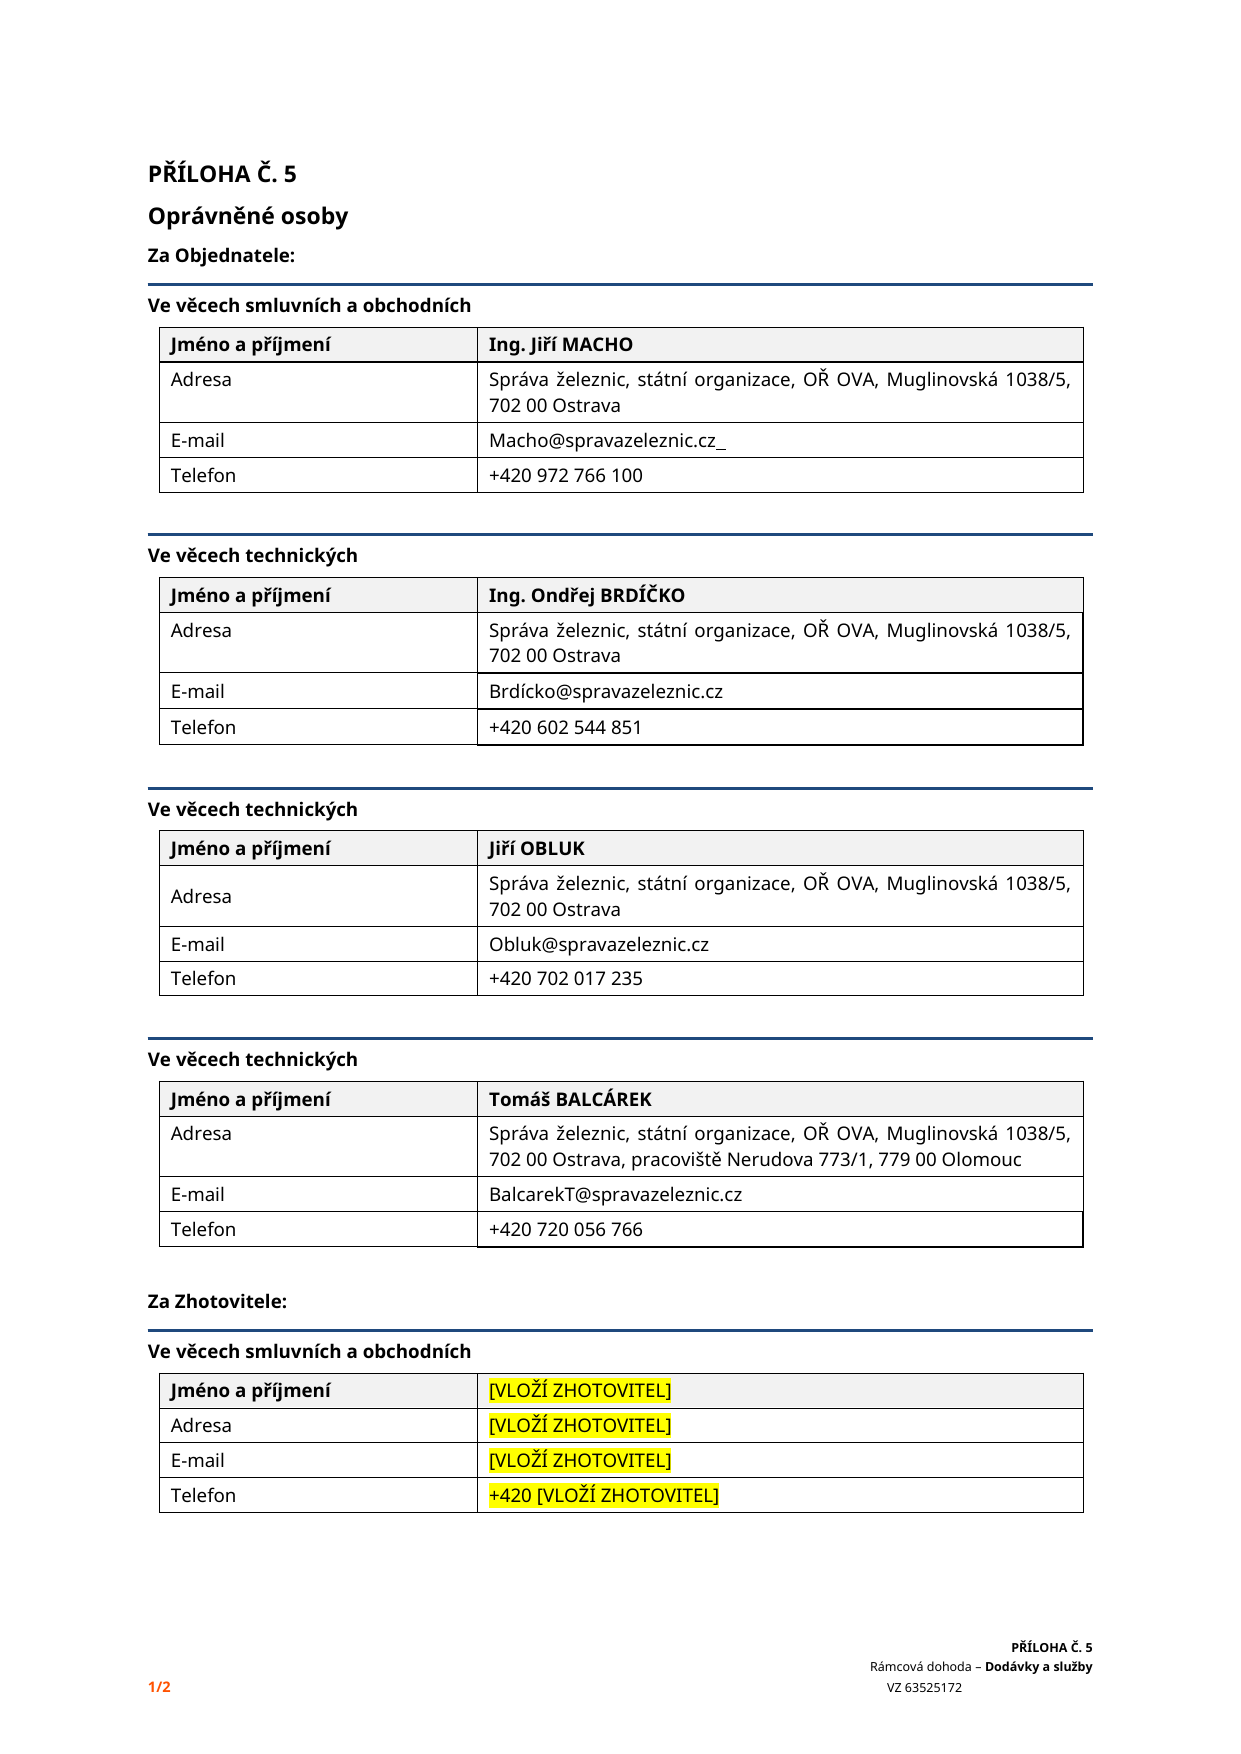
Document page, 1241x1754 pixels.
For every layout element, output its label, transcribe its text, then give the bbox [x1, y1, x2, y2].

table_header Jméno a příjmení [160, 1082, 477, 1116]
table_header Ing. Jiří MACHO [478, 328, 1083, 361]
table_cell Telefon [160, 458, 477, 492]
table_cell Správa železnic, státní organizace, OŘ OVA, Muglinovská 1038/5, 702 00 Ostrava [478, 613, 1082, 672]
table_cell E-mail [160, 1177, 477, 1211]
table_cell Adresa [160, 613, 477, 672]
table_cell Telefon [160, 1212, 477, 1246]
table_header Tomáš BALCÁREK [478, 1082, 1083, 1116]
table_cell Brdícko@spravazeleznic.cz [478, 674, 1082, 708]
table_cell Adresa [160, 866, 477, 926]
table_cell Adresa [160, 1117, 477, 1176]
table_cell E-mail [160, 1443, 477, 1477]
table_header Jiří OBLUK [478, 831, 1083, 865]
table_header Jméno a příjmení [160, 578, 477, 612]
table_cell Správa železnic, státní organizace, OŘ OVA, Muglinovská 1038/5, 702 00 Ostrava [478, 866, 1083, 926]
table_cell +420 972 766 100 [478, 458, 1083, 492]
table_cell Telefon [160, 709, 477, 744]
text Ve věcech technických [148, 790, 1093, 822]
table_cell Správa železnic, státní organizace, OŘ OVA, Muglinovská 1038/5, 702 00 Ostrava [478, 363, 1083, 422]
table_cell Obluk@spravazeleznic.cz [478, 927, 1083, 961]
text Ve věcech smluvních a obchodních [148, 1332, 1093, 1364]
table_cell [VLOŽÍ ZHOTOVITEL] [478, 1409, 1083, 1442]
table_cell E-mail [160, 927, 477, 961]
table_cell [VLOŽÍ ZHOTOVITEL] [478, 1443, 1083, 1477]
table_cell Adresa [160, 1409, 477, 1442]
table_header Jméno a příjmení [160, 831, 477, 865]
text Ve věcech smluvních a obchodních [148, 286, 1093, 318]
table_cell Telefon [160, 1478, 477, 1512]
text Příloha č. 5 [148, 159, 1093, 188]
table_cell +420 [VLOŽÍ ZHOTOVITEL] [478, 1478, 1083, 1512]
table_cell E-mail [160, 423, 477, 457]
table_cell Telefon [160, 962, 477, 995]
table_cell E-mail [160, 673, 477, 708]
table_header Jméno a příjmení [160, 1374, 477, 1407]
text Za Zhotovitele: [148, 1288, 1093, 1314]
table_cell Adresa [160, 363, 477, 422]
text Za Objednatele: [148, 242, 1093, 268]
text Oprávněné osoby [148, 201, 1093, 230]
table_cell Správa železnic, státní organizace, OŘ OVA, Muglinovská 1038/5, 702 00 Ostrava, pracoviště Nerudova 773/1, 779 00 Olomouc [478, 1117, 1083, 1176]
table_header [VLOŽÍ ZHOTOVITEL] [478, 1374, 1083, 1407]
table_cell +420 602 544 851 [478, 710, 1082, 744]
table_header Ing. Ondřej BRDÍČKO [478, 578, 1083, 612]
table_cell +420 702 017 235 [478, 962, 1083, 995]
text Ve věcech technických [148, 536, 1093, 568]
table_cell +420 720 056 766 [478, 1212, 1082, 1246]
table_cell Macho@spravazeleznic.cz [478, 423, 1083, 457]
table_header Jméno a příjmení [160, 328, 477, 361]
table_cell BalcarekT@spravazeleznic.cz [478, 1177, 1083, 1211]
text Ve věcech technických [148, 1040, 1093, 1072]
